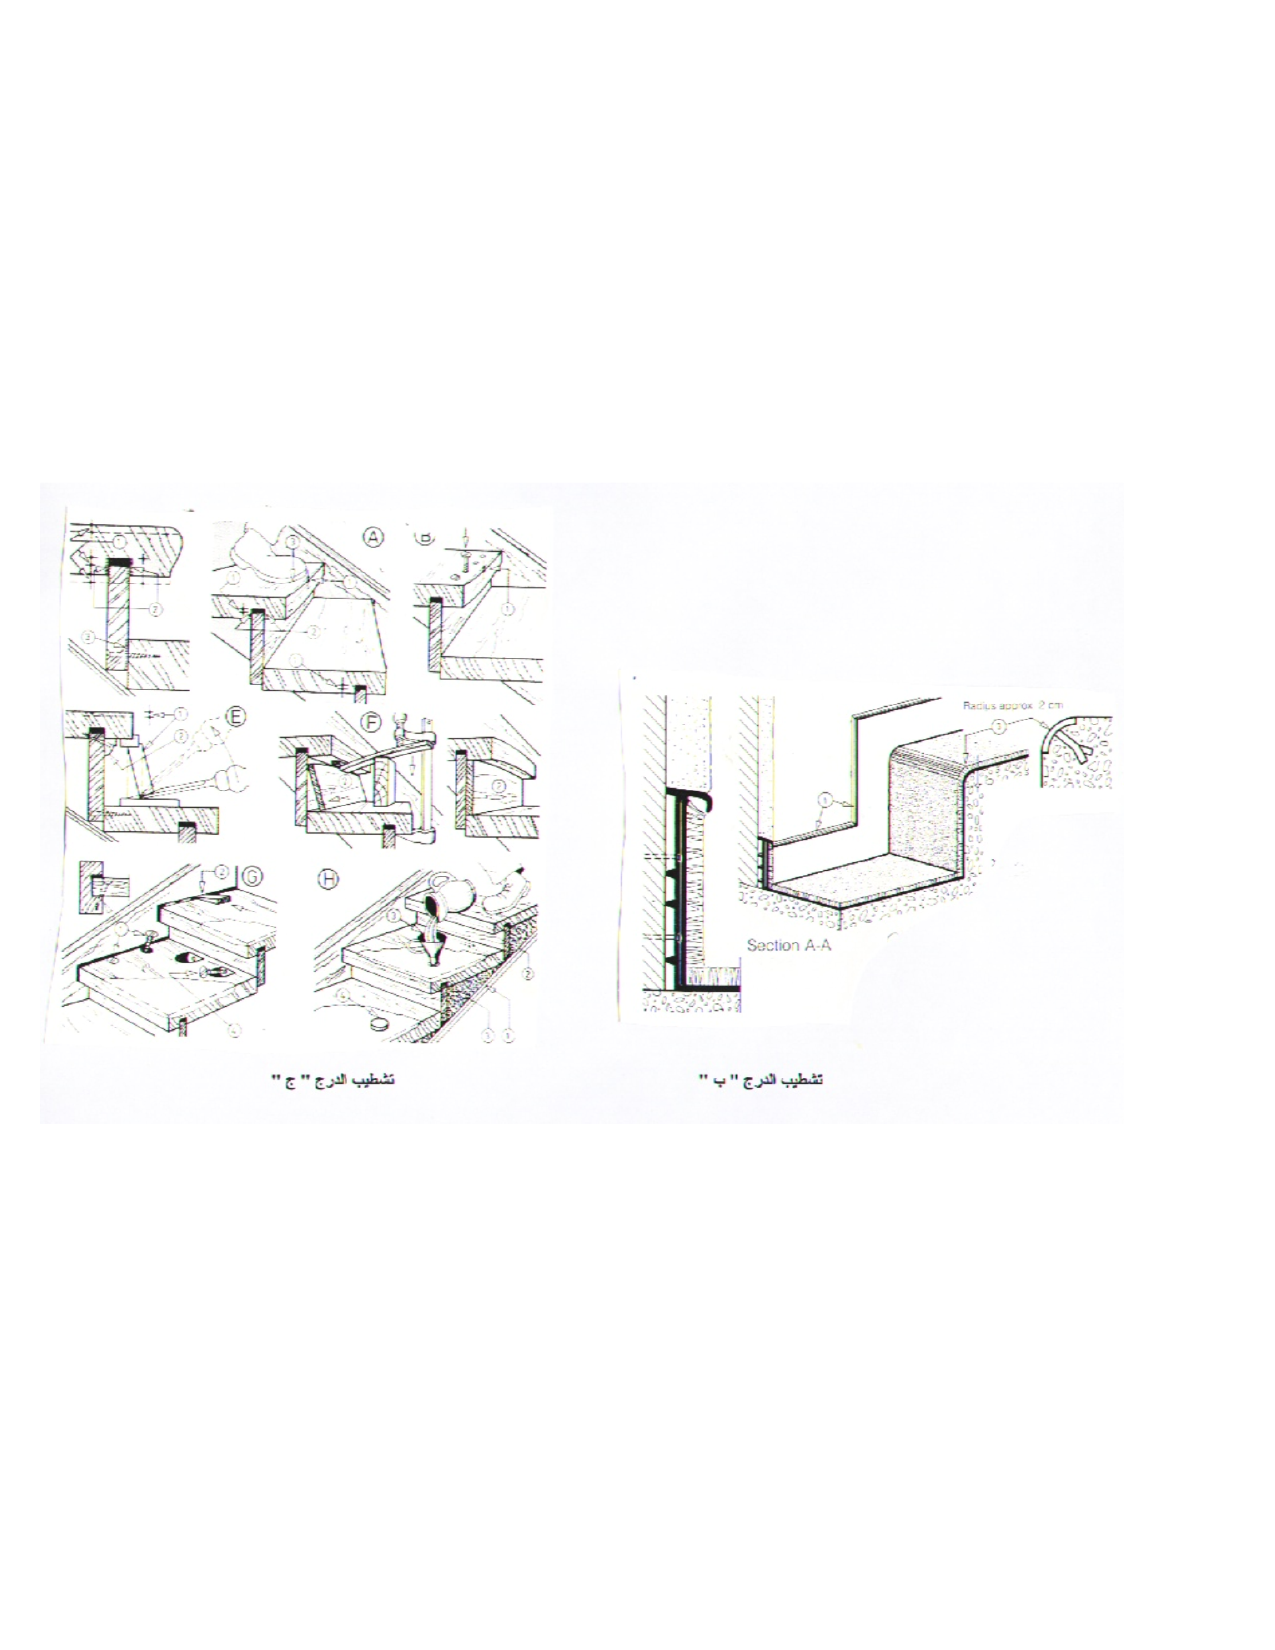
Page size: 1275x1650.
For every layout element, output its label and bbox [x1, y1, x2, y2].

picture [41, 483, 1123, 1124]
